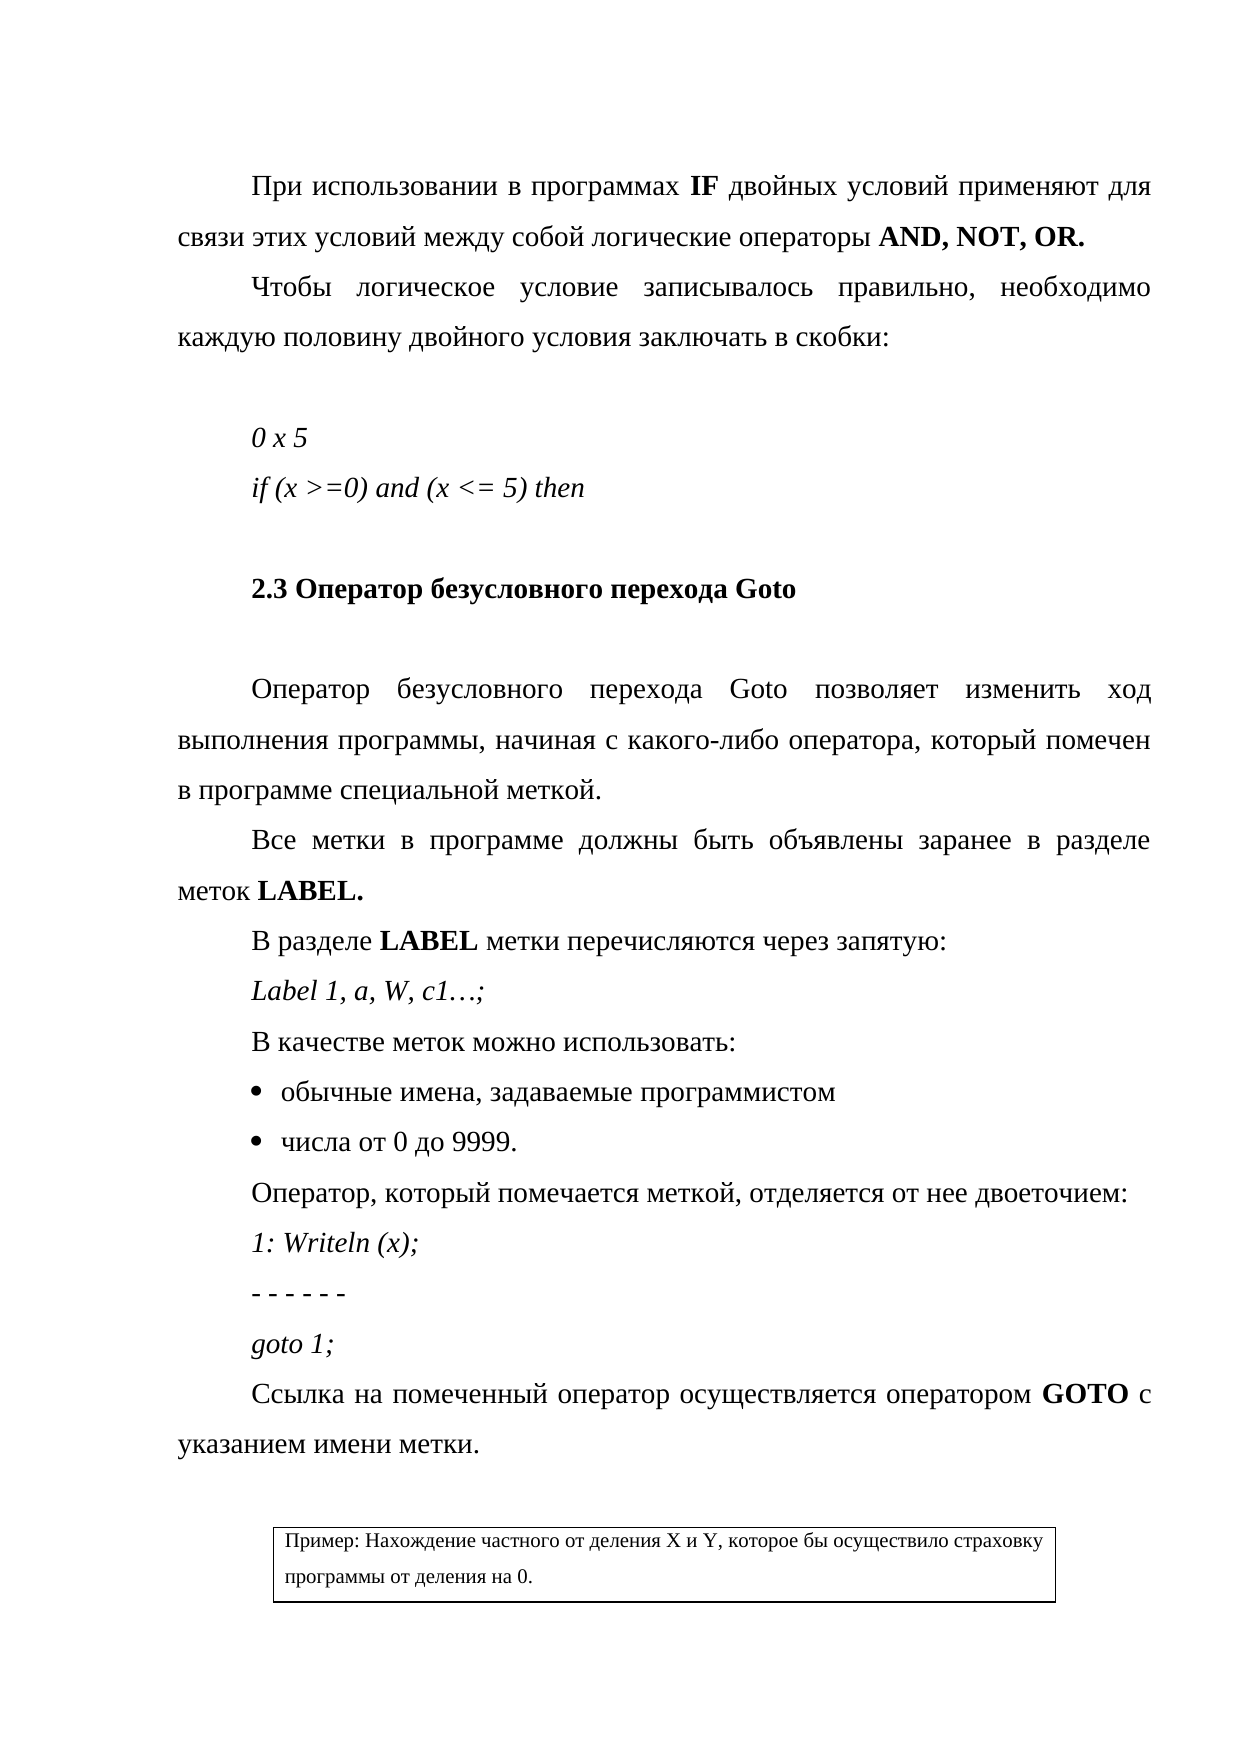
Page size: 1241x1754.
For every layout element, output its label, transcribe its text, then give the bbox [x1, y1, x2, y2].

text if (x >=0) and (x <= 5) then [177, 470, 1152, 504]
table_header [274, 1528, 1055, 1601]
text Оператор, который помечается меткой, отделяется от нее двоеточием: [177, 1175, 1152, 1208]
text Оператор безусловного перехода Goto позволяет изменить ход выполнения программы, начиная с какого-либо оператора, который помечен в программе специальной меткой. [177, 672, 1152, 806]
text goto 1; [177, 1326, 1152, 1359]
text 0 х 5 [177, 420, 1152, 453]
text В разделе LABEL метки перечисляются через запятую: [177, 923, 1152, 957]
text При использовании в программах IF двойных условий применяют для связи этих условий между собой логические операторы AND, NOT, ОR. [177, 168, 1152, 252]
text 2.3 Оператор безусловного перехода Goto [177, 571, 1152, 604]
text 1: Writeln (x); [177, 1225, 1152, 1259]
text В качестве меток можно использовать: [177, 1024, 1152, 1057]
list числа от 0 до 9999. [177, 1124, 1152, 1158]
text Все метки в программе должны быть объявлены заранее в разделе меток LABEL. [177, 822, 1152, 906]
text - - - - - - [177, 1276, 1152, 1309]
text Ссылка на помеченный оператор осуществляется оператором GOTO с указанием имени метки. [177, 1376, 1152, 1460]
list обычные имена, задаваемые программистом [177, 1074, 1152, 1108]
text Label 1, а, W, c1…; [177, 973, 1152, 1007]
text Чтобы логическое условие записывалось правильно, необходимо каждую половину двойного условия заключать в скобки: [177, 269, 1152, 353]
